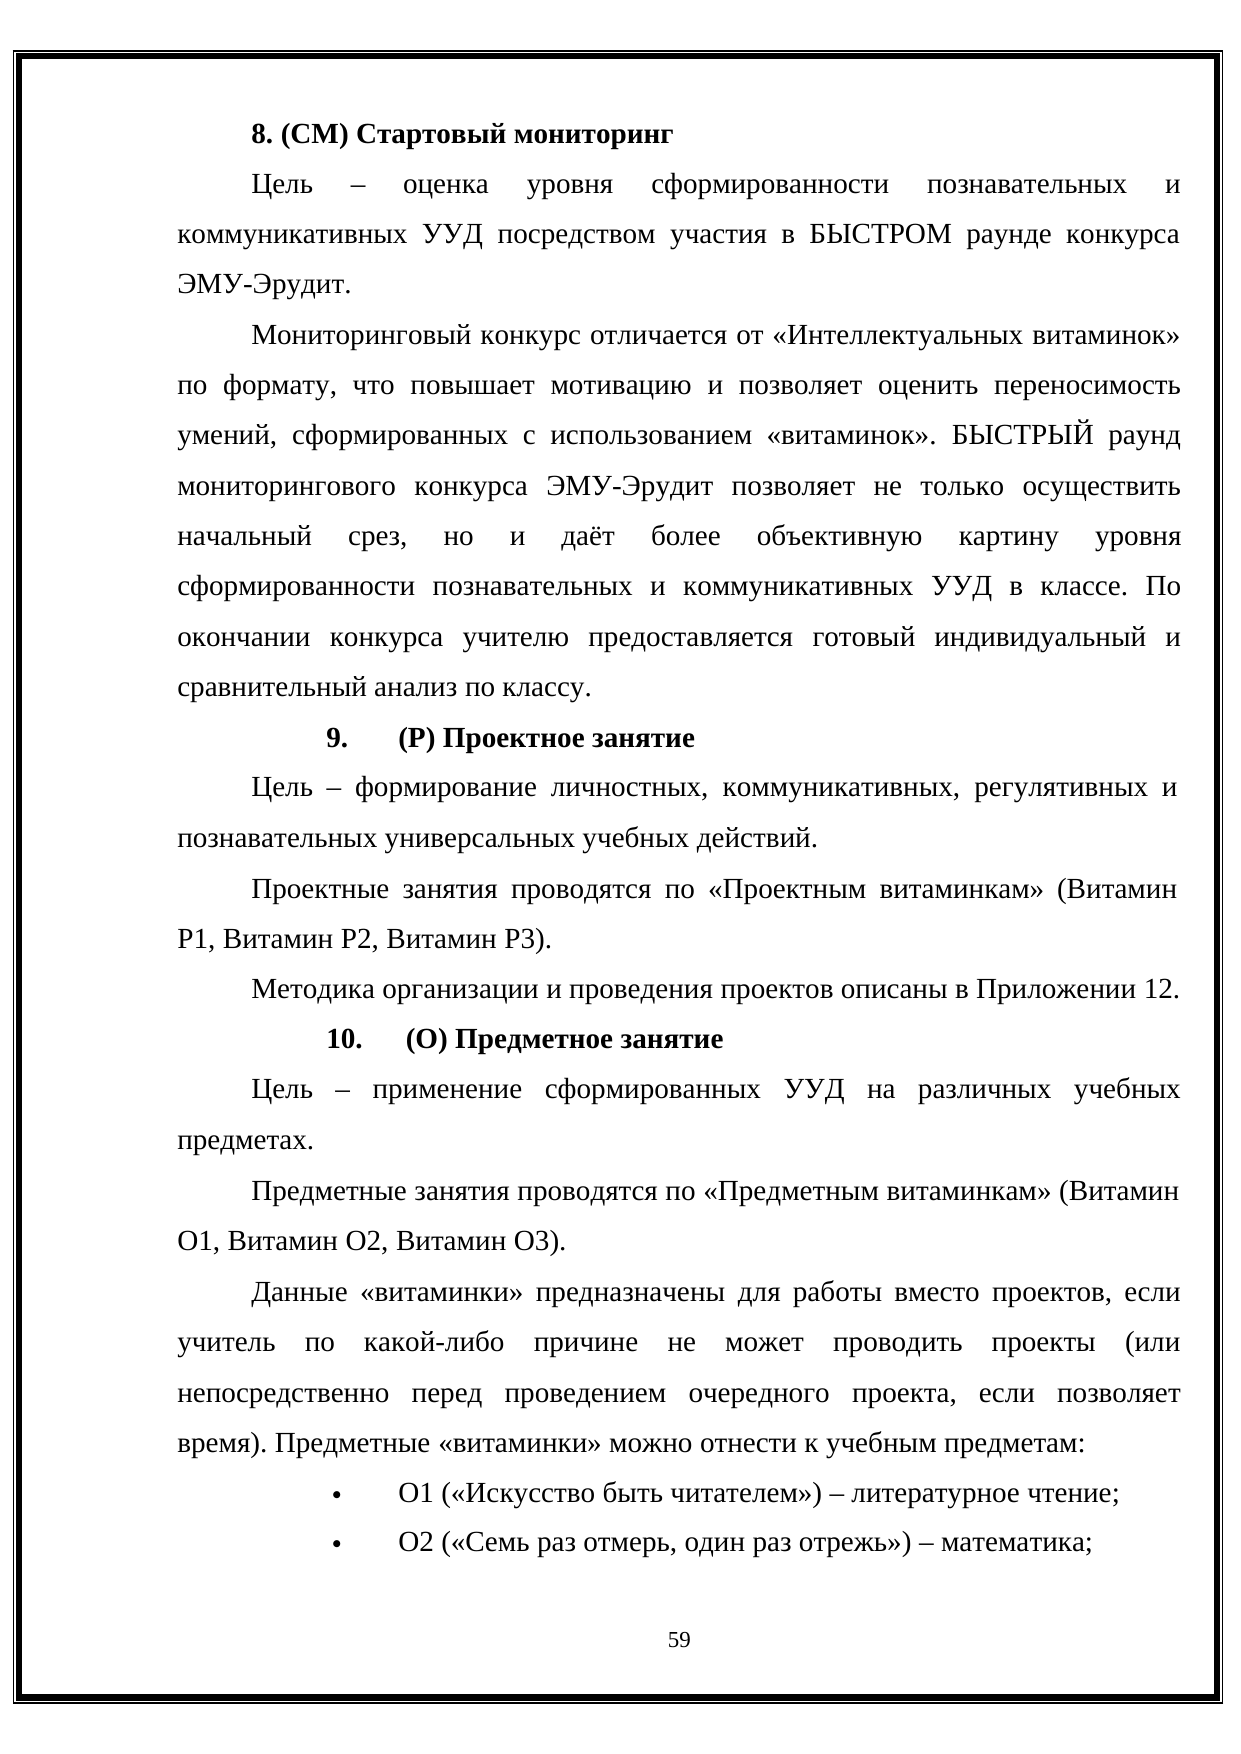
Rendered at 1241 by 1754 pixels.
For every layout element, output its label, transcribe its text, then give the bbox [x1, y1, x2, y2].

text Проектные занятия проводятся по «Проектным витаминкам» (Витамин Р1, Витамин Р2, Витамин Р3). [177, 871, 1181, 955]
subtitle (Р) Проектное занятие [326, 720, 1214, 753]
text Цель – применение сформированных УУД на различных учебных предметах. [177, 1072, 1181, 1156]
text Цель – формирование личностных, коммуникативных, регулятивных и познавательных универсальных учебных действий. [177, 769, 1181, 854]
list О2 («Семь раз отмерь, один раз отрежь») – математика; [333, 1524, 1214, 1558]
text Данные «витаминки» предназначены для работы вместо проектов, если учитель по какой-либо причине не может проводить проекты (или непосредственно перед проведением очередного проекта, если позволяет время). Предметные «витаминки» можно отнести к учебным предметам: [177, 1274, 1181, 1458]
subtitle (СМ) Стартовый мониторинг [251, 116, 1214, 149]
text Предметные занятия проводятся по «Предметным витаминкам» (Витамин О1, Витамин О2, Витамин О3). [177, 1173, 1180, 1257]
list О1 («Искусство быть читателем») – литературное чтение; [333, 1475, 1214, 1509]
subtitle (О) Предметное занятие [326, 1022, 1214, 1055]
text Методика организации и проведения проектов описаны в Приложении 12. [251, 972, 1214, 1005]
text Мониторинговый конкурс отличается от «Интеллектуальных витаминок» по формату, что повышает мотивацию и позволяет оценить переносимость умений, сформированных с использованием «витаминок». БЫСТРЫЙ раунд мониторингового конкурса ЭМУ-Эрудит позволяет не только осуществить начальный срез, но и даёт более объективную картину уровня сформированности познавательных и коммуникативных УУД в классе. По окончании конкурса учителю предоставляется готовый индивидуальный и сравнительный анализ по классу. [177, 317, 1181, 703]
text Цель – оценка уровня сформированности познавательных и коммуникативных УУД посредством участия в БЫСТРОМ раунде конкурса ЭМУ-Эрудит. [177, 166, 1181, 300]
